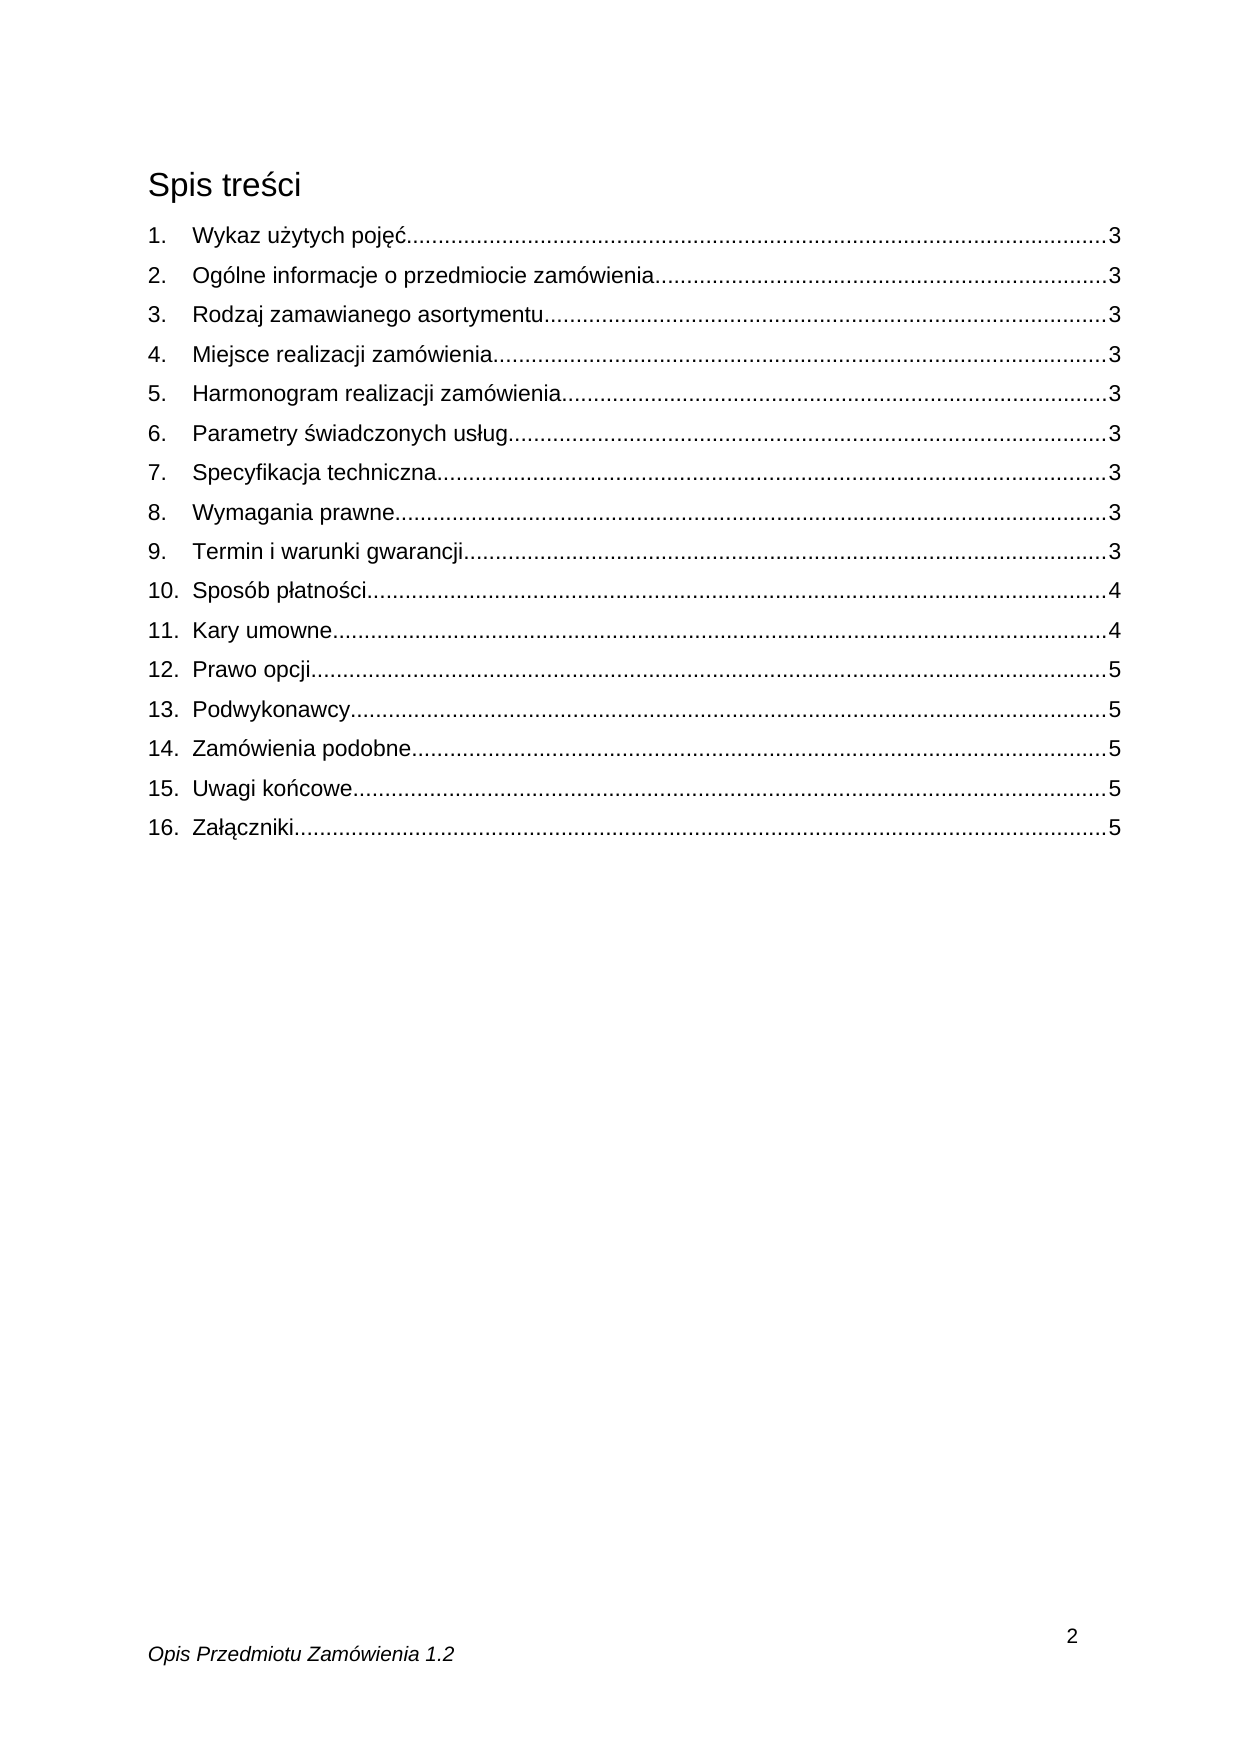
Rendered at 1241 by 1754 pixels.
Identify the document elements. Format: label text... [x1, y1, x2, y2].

text 9. Termin i warunki gwarancji 3 [148, 538, 1122, 564]
text 1. Wykaz użytych pojęć 3 [148, 222, 1122, 248]
text 11. Kary umowne 4 [148, 617, 1122, 643]
text 4. Miejsce realizacji zamówienia 3 [148, 341, 1122, 367]
subtitle Spis treści [148, 164, 1122, 203]
text 8. Wymagania prawne 3 [148, 498, 1122, 525]
text 7. Specyfikacja techniczna 3 [148, 459, 1122, 485]
text 2. Ogólne informacje o przedmiocie zamówienia 3 [148, 262, 1122, 288]
text 16. Załączniki 5 [148, 814, 1122, 841]
text 12. Prawo opcji 5 [148, 656, 1122, 683]
text 3. Rodzaj zamawianego asortymentu 3 [148, 301, 1122, 327]
text 14. Zamówienia podobne 5 [148, 735, 1122, 762]
text 5. Harmonogram realizacji zamówienia 3 [148, 380, 1122, 406]
text 13. Podwykonawcy 5 [148, 696, 1122, 722]
text 15. Uwagi końcowe 5 [148, 775, 1122, 801]
text 6. Parametry świadczonych usług 3 [148, 419, 1122, 446]
text 10. Sposób płatności 4 [148, 577, 1122, 604]
